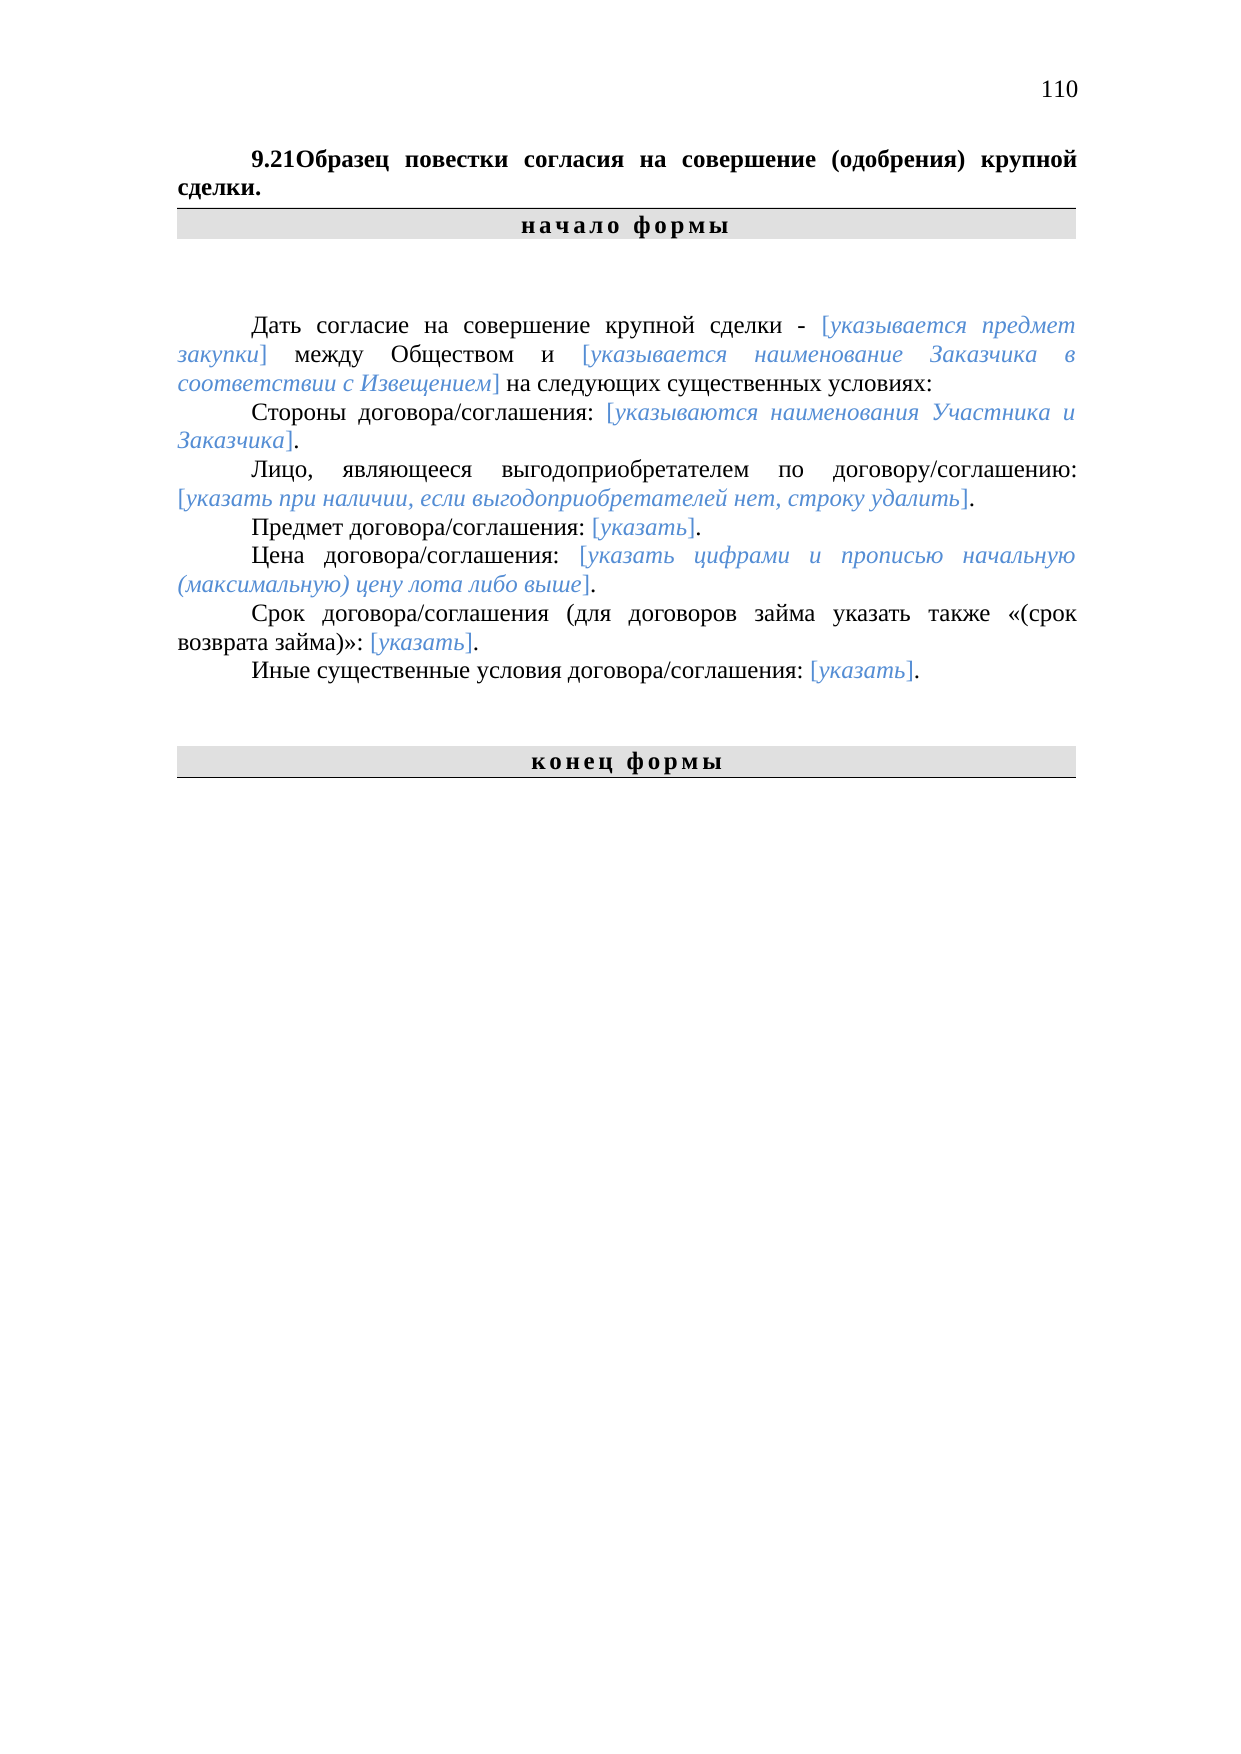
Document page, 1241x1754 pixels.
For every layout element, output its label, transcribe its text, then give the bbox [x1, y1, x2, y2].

text Стороны договора/соглашения: [указываются наименования Участника и Заказчика]. [177, 397, 1078, 454]
list Образец повестки согласия на совершение (одобрения) крупной сделки. [177, 144, 1078, 201]
text Срок договора/соглашения (для договоров займа указать также «(срок возврата займа)»: [указать]. [177, 598, 1078, 655]
text Дать согласие на совершение крупной сделки - [указывается предмет закупки] между Обществом и [указывается наименование Заказчика в соответствии с Извещением] на следующих существенных условиях: [177, 310, 1078, 397]
text Цена договора/соглашения: [указать цифрами и прописью начальную (максимальную) цену лота либо выше]. [177, 540, 1078, 598]
text конец формы [177, 746, 1076, 777]
text Иные существенные условия договора/соглашения: [указать]. [177, 655, 1078, 684]
text Предмет договора/соглашения: [указать]. [177, 512, 1078, 540]
text Лицо, являющееся выгодоприобретателем по договору/соглашению: [указать при наличии, если выгодоприобретателей нет, строку удалить]. [177, 454, 1078, 512]
text начало формы [177, 209, 1076, 239]
